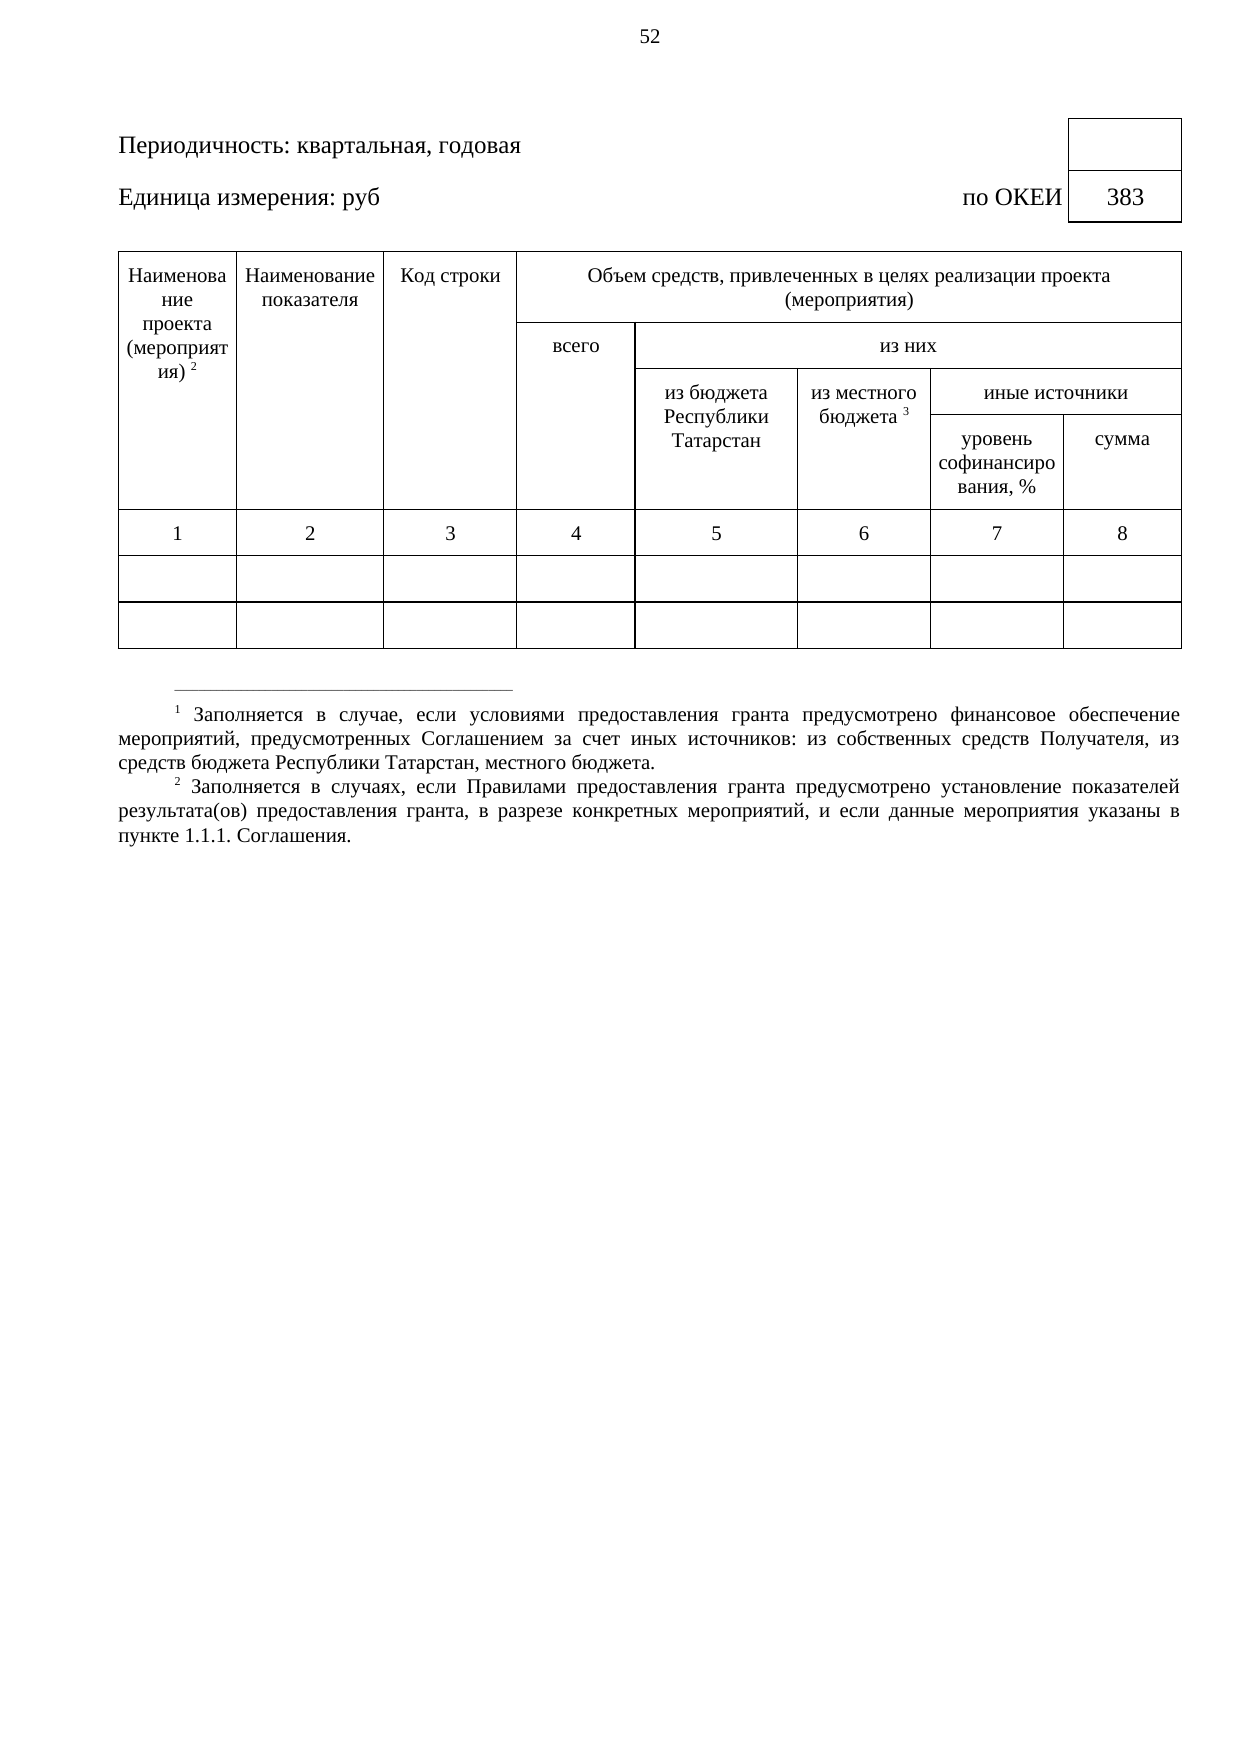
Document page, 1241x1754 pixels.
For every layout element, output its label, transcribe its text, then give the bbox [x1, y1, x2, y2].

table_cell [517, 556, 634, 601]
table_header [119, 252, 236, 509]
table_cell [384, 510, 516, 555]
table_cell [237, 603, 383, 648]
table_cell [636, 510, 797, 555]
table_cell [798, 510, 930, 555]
text ________________________________________________________ [118, 678, 1181, 702]
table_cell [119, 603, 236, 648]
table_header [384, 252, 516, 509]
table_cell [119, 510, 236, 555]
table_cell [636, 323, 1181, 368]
text 2 Заполняется в случаях, если Правилами предоставления гранта предусмотрено установление показателей результата(ов) предоставления гранта, в разрезе конкретных мероприятий, и если данные мероприятия указаны в пункте 1.1.1. Соглашения. [118, 774, 1181, 847]
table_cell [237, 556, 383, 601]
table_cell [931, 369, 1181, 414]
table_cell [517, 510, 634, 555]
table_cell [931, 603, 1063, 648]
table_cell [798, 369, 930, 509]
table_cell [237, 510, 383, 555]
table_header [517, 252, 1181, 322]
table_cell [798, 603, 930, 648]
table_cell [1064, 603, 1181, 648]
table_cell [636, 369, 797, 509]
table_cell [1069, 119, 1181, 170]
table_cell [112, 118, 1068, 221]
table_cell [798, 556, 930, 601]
text 1 Заполняется в случае, если условиями предоставления гранта предусмотрено финансовое обеспечение мероприятий, предусмотренных Соглашением за счет иных источников: из собственных средств Получателя, из средств бюджета Республики Татарстан, местного бюджета. [118, 702, 1181, 774]
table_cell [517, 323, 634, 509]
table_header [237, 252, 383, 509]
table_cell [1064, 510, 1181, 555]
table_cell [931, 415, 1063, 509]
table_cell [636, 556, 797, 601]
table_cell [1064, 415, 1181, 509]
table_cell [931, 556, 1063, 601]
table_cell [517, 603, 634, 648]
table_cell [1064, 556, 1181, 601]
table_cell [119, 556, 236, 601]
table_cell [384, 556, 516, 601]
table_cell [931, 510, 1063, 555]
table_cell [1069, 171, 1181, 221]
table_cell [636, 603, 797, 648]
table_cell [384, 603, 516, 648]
